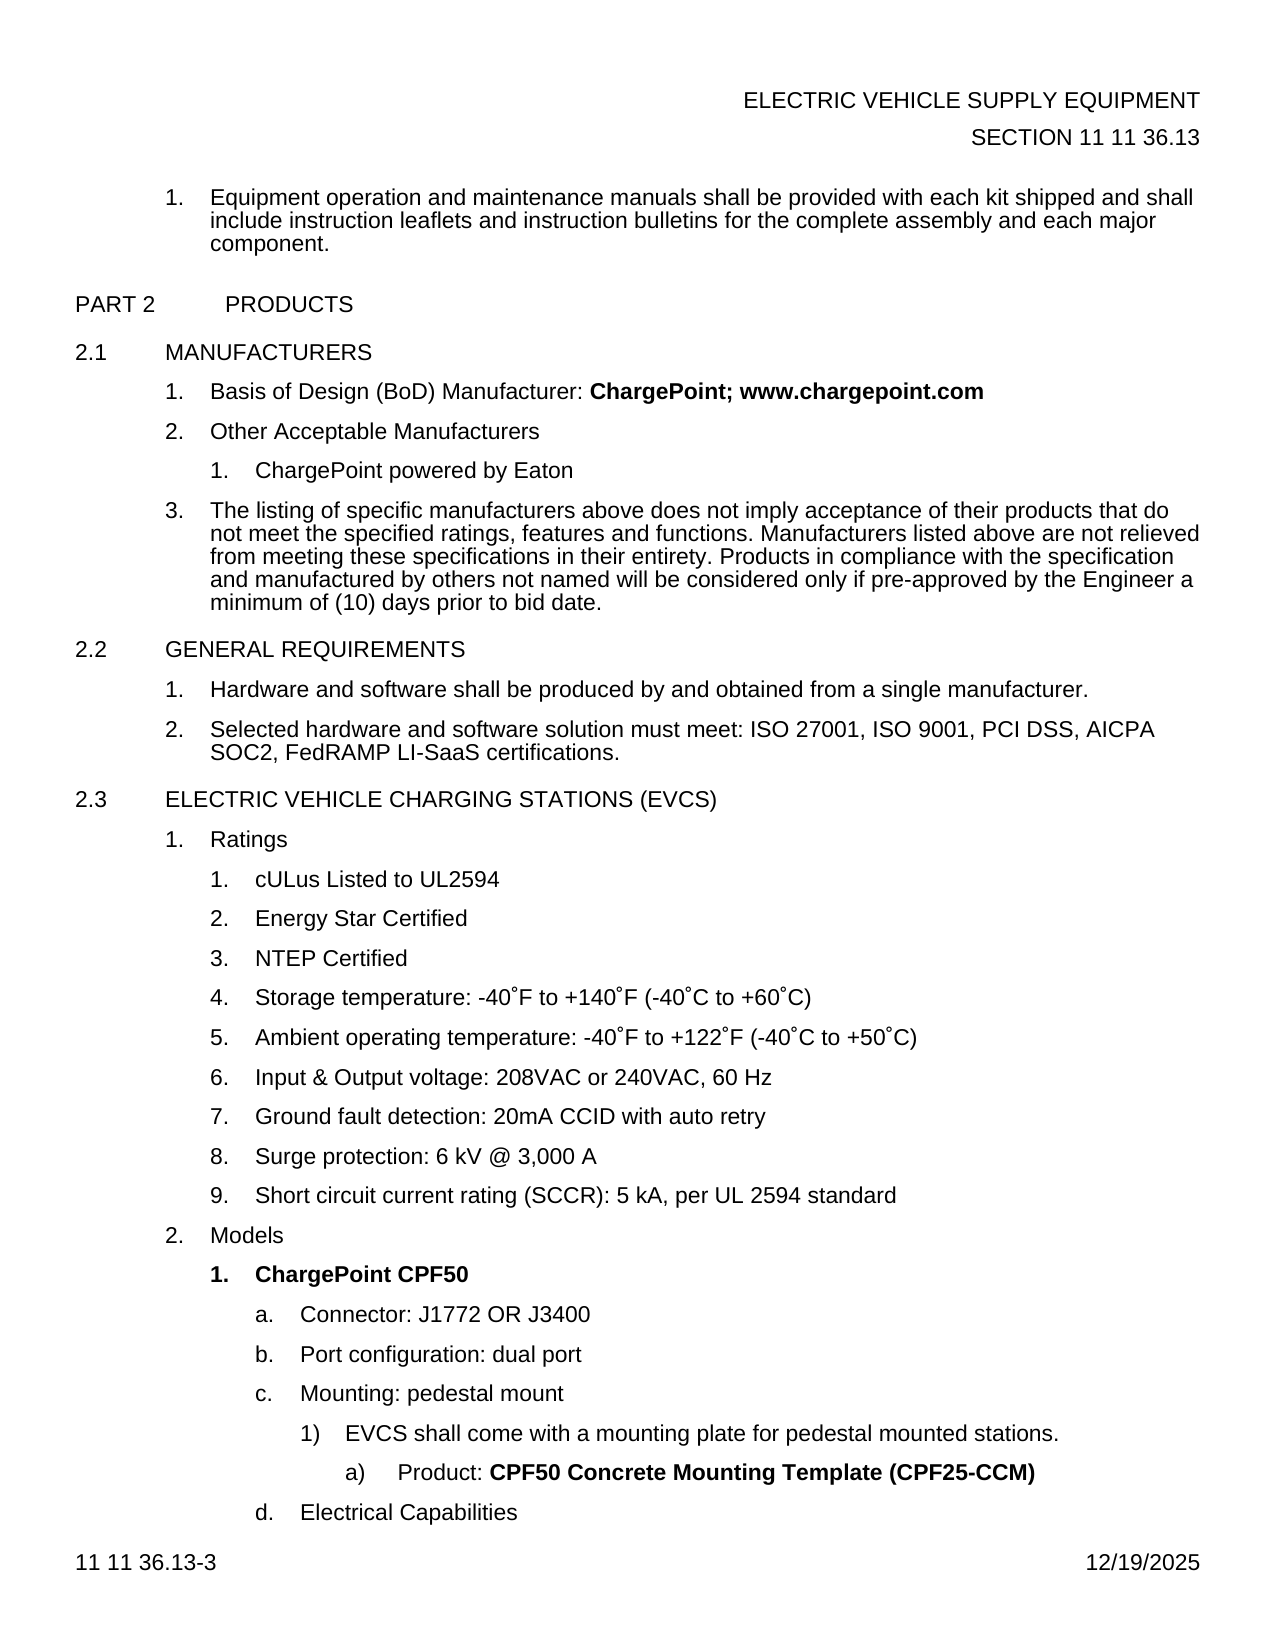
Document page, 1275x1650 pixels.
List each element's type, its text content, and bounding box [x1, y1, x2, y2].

subtitle Basis of Design (BoD) Manufacturer: ChargePoint; www.chargepoint.com [165, 381, 1200, 404]
subtitle Electric vehicle charging stations (evcs) [75, 789, 1200, 812]
subtitle Equipment operation and maintenance manuals shall be provided with each kit shipped and shall include instruction leaflets and instruction bulletins for the complete assembly and each major component. [165, 187, 1200, 256]
subtitle Selected hardware and software solution must meet: ISO 27001, ISO 9001, PCI DSS, AICPA SOC2, FedRAMP LI-SaaS certifications. [165, 719, 1200, 764]
subtitle products [75, 294, 1200, 317]
subtitle Hardware and software shall be produced by and obtained from a single manufacturer. [165, 679, 1200, 702]
subtitle The listing of specific manufacturers above does not imply acceptance of their products that do not meet the specified ratings, features and functions. Manufacturers listed above are not relieved from meeting these specifications in their entirety. Products in compliance with the specification and manufactured by others not named will be considered only if pre-approved by the Engineer a minimum of (10) days prior to bid date. [165, 500, 1200, 614]
subtitle NTEP Certified [210, 948, 1200, 971]
subtitle ChargePoint powered by Eaton [210, 460, 1200, 483]
subtitle EVCS shall come with a mounting plate for pedestal mounted stations. [300, 1423, 1200, 1446]
subtitle Product: CPF50 Concrete Mounting Template (CPF25-CCM) [345, 1462, 1200, 1485]
subtitle General requirements [75, 639, 1200, 662]
subtitle manufacturers [75, 342, 1200, 364]
subtitle Energy Star Certified [210, 908, 1200, 931]
subtitle Electrical Capabilities [255, 1502, 1200, 1525]
subtitle Mounting: pedestal mount [255, 1383, 1200, 1406]
subtitle Ground fault detection: 20mA CCID with auto retry [210, 1106, 1200, 1129]
subtitle Input & Output voltage: 208VAC or 240VAC, 60 Hz [210, 1067, 1200, 1089]
subtitle Other Acceptable Manufacturers [165, 421, 1200, 444]
subtitle Surge protection: 6 kV @ 3,000 A [210, 1146, 1200, 1169]
subtitle cULus Listed to UL2594 [210, 869, 1200, 892]
subtitle Short circuit current rating (SCCR): 5 kA, per UL 2594 standard [210, 1185, 1200, 1208]
subtitle Connector: J1772 OR J3400 [255, 1304, 1200, 1327]
subtitle Storage temperature: -40˚F to +140˚F (-40˚C to +60˚C) [210, 987, 1200, 1010]
subtitle Port configuration: dual port [255, 1344, 1200, 1367]
subtitle Models [165, 1225, 1200, 1248]
subtitle Ratings [165, 829, 1200, 852]
subtitle Ambient operating temperature: -40˚F to +122˚F (-40˚C to +50˚C) [210, 1027, 1200, 1050]
subtitle ChargePoint CPF50 [210, 1264, 1200, 1287]
